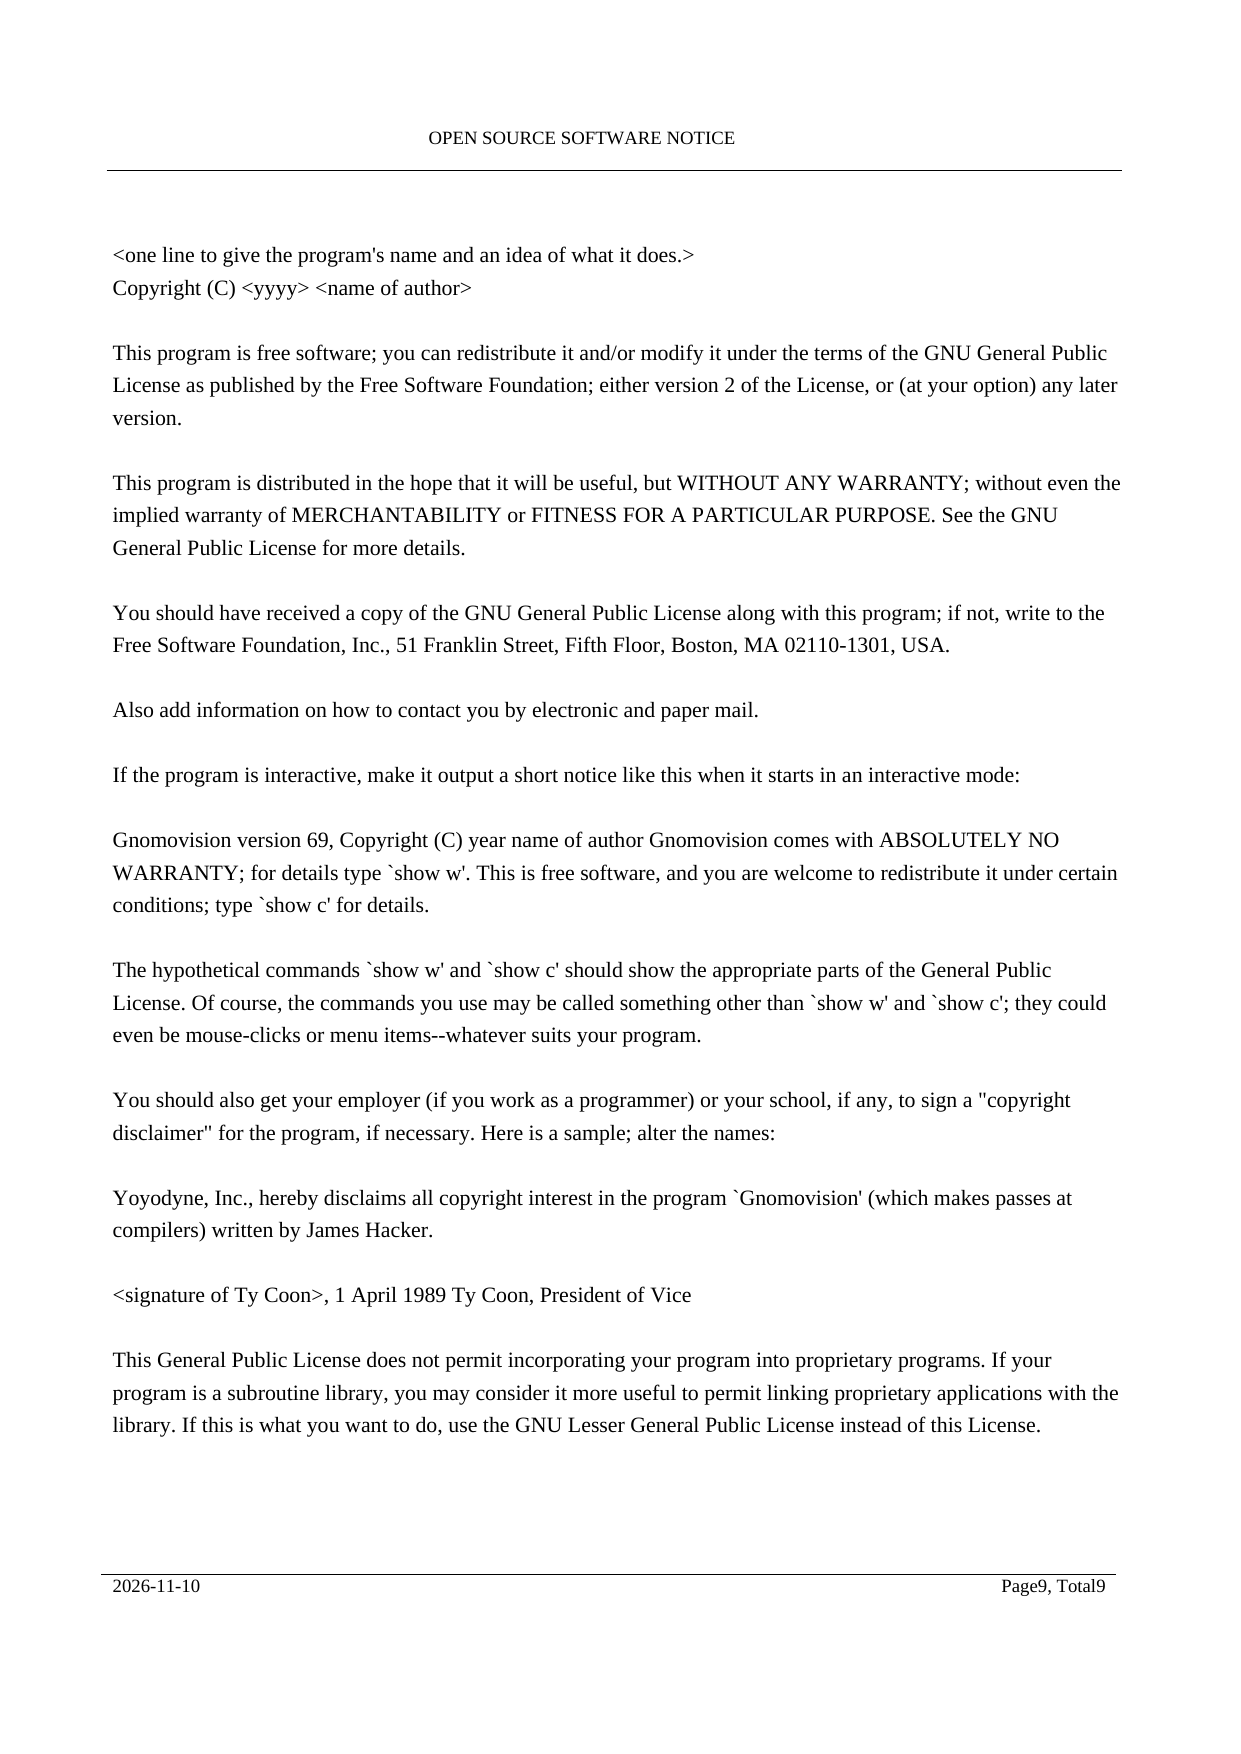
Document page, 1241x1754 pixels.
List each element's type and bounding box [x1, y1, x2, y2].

text [112, 206, 1128, 1441]
